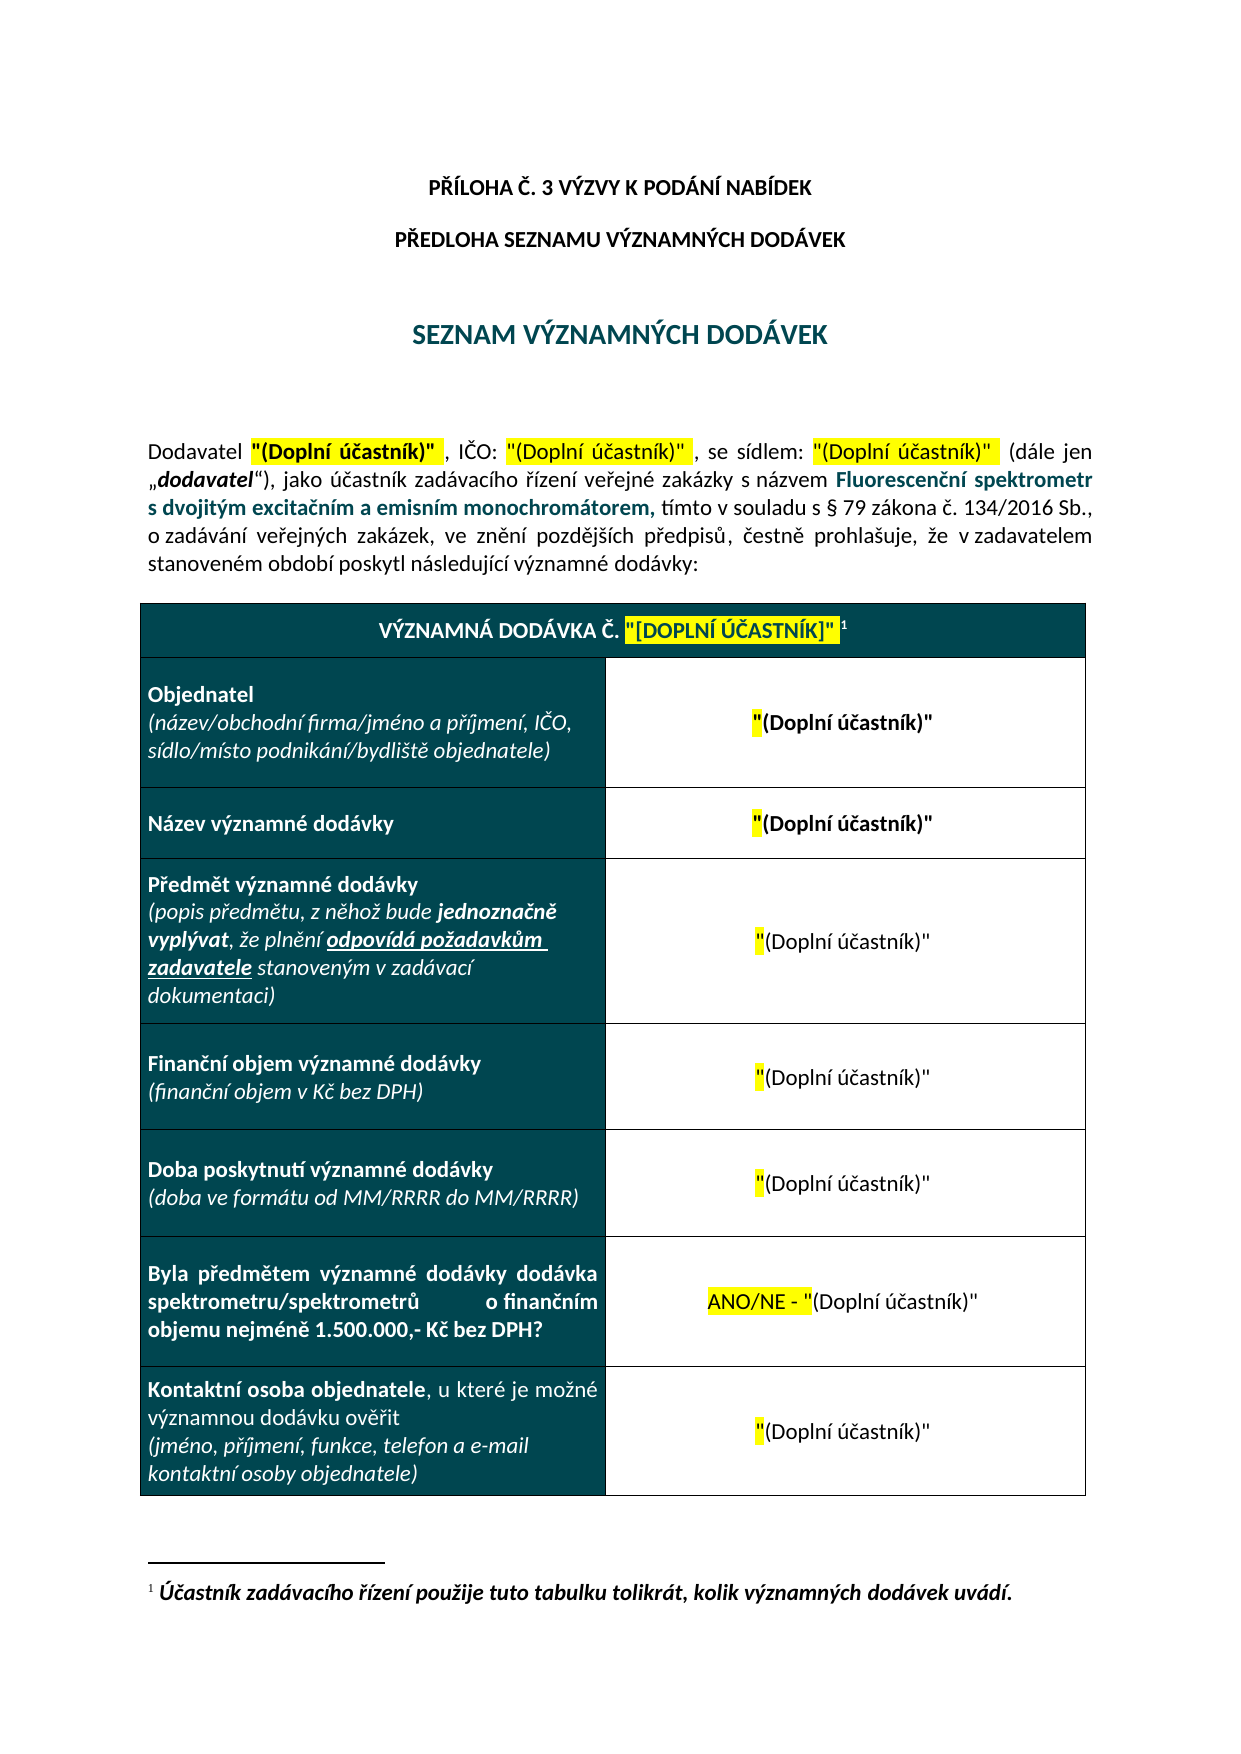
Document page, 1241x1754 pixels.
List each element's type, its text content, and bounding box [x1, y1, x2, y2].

table_cell [606, 788, 1085, 858]
table_cell Název významné [141, 788, 605, 858]
table_header Významná č. [141, 604, 1085, 657]
table_cell Finanční objem významné (finanční objem v Kč bez DPH) [141, 1024, 605, 1129]
text Příloha č. 3 výzvy k podání nabídek [148, 173, 1093, 201]
text Předloha seznamu významných dodávek [148, 226, 1093, 254]
table_cell Doba poskytnutí významné (doba ve formátu od MM/RRRR do MM/RRRR) [141, 1130, 605, 1236]
table_cell Předmět významné (popis předmětu, z něhož bude jednoznačně vyplývat, že plnění odpovídá požadavkům zadavatele stanoveným v zadávací dokumentaci) [141, 859, 605, 1023]
text Dodavatel , IČO: , se sídlem: (dále jen „dodavatel“), jako účastník zadávacího řízení veřejné zakázky s názvem Fluorescenční spektrometr s dvojitým excitačním a emisním monochromátorem, tímto v souladu s § 79 zákona č. 134/2016 Sb., o zadávání veřejných zakázek, ve znění pozdějších předpisů, čestně prohlašuje, že v zadavatelem stanoveném období poskytl následující významné : [148, 437, 1093, 577]
table_cell Byla předmětem významné dodávky dodávka spektrometru/spektrometrů o finančním objemu nejméně 1.500.000,- Kč bez DPH? [141, 1237, 605, 1366]
table_cell [606, 1367, 1085, 1495]
table_cell Kontaktní osoba objednatele, u které je možné významnou ověřit (jméno, příjmení, funkce, telefon a e-mail kontaktní osoby objednatele) [141, 1367, 605, 1495]
table_cell ANO/NE - [606, 1237, 1085, 1366]
table_cell [606, 1024, 1085, 1129]
table_cell Objednatel (název/obchodní firma/jméno a příjmení, IČO, sídlo/místo podnikání/bydliště objednatele) [141, 658, 605, 787]
table_cell [606, 1130, 1085, 1236]
table_cell [606, 859, 1085, 1023]
table_cell [606, 658, 1085, 787]
text seznam významných dodávek [148, 316, 1093, 352]
